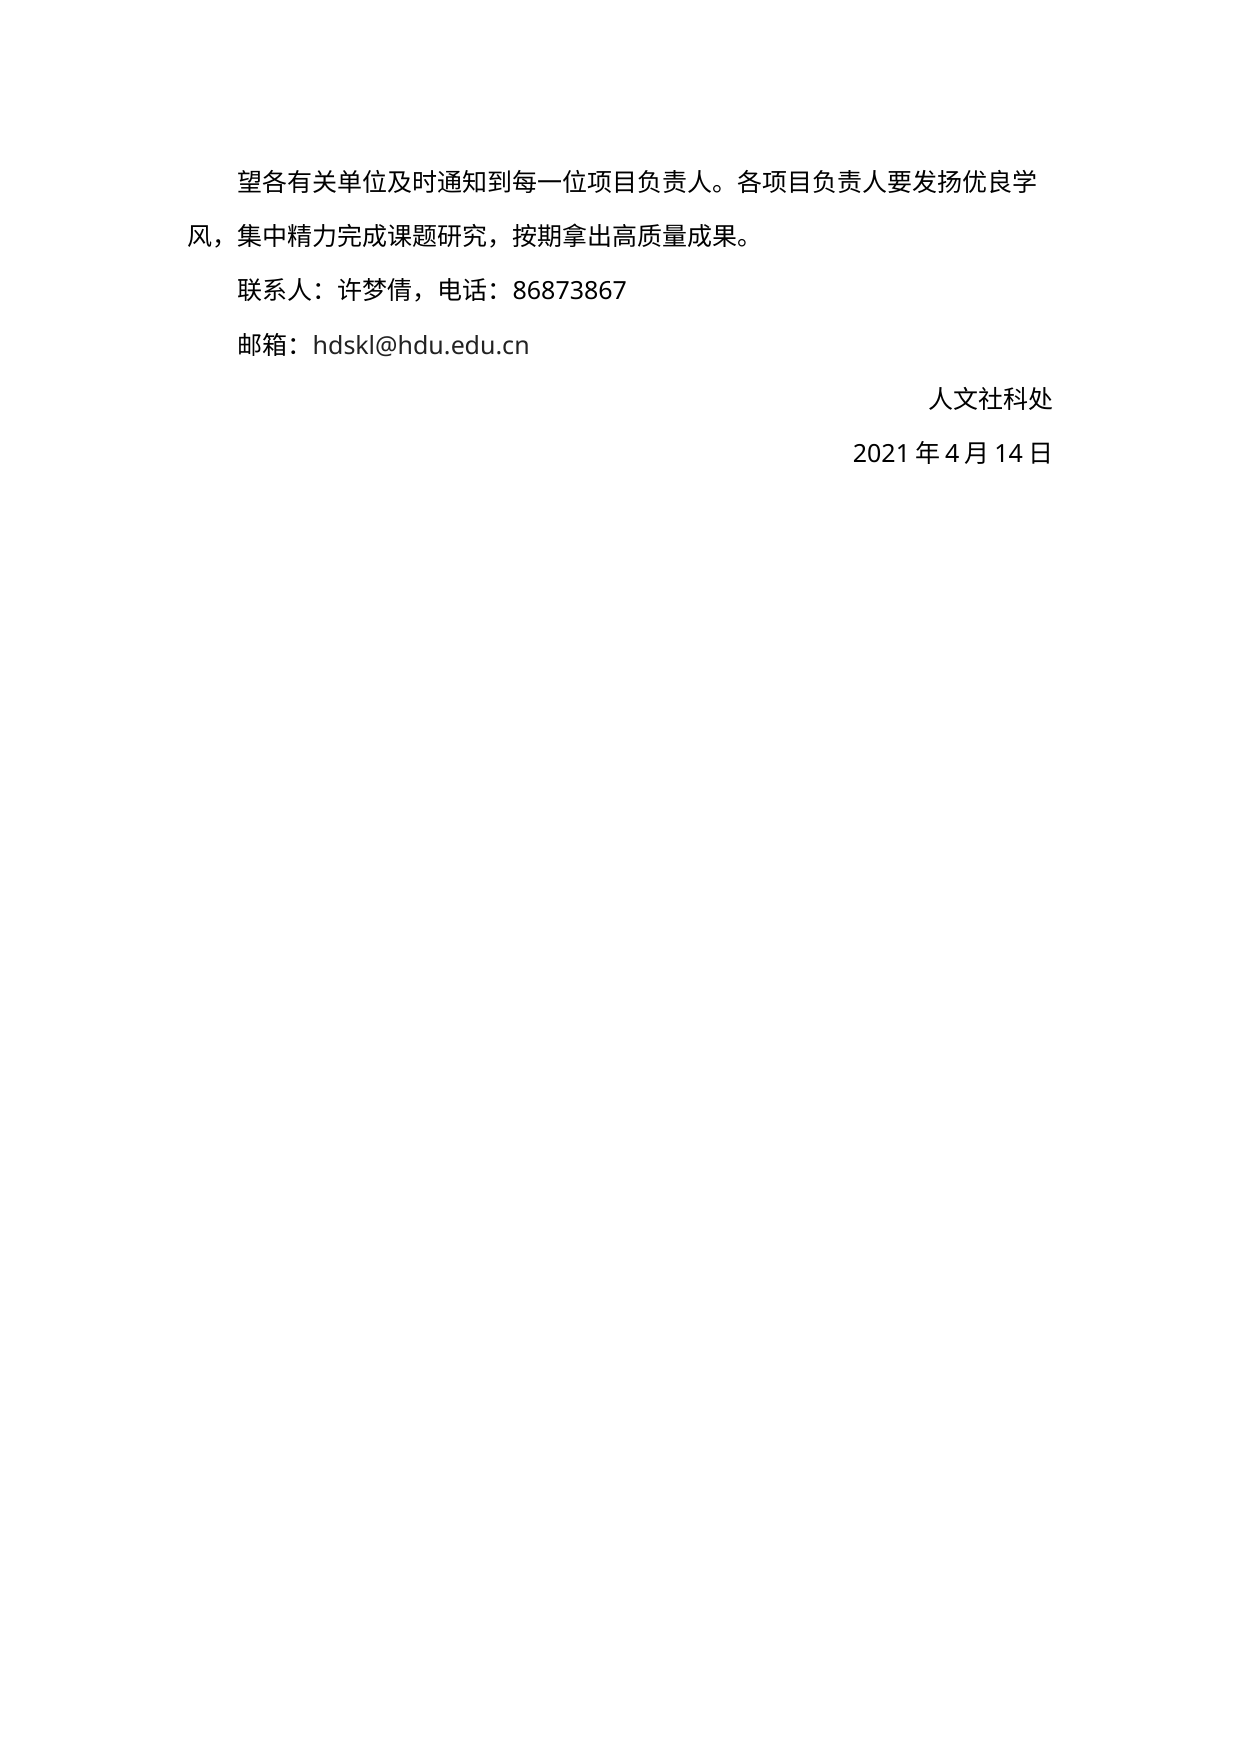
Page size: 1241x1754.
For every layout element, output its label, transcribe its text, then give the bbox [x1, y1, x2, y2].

text 联系人：许梦倩，电话：86873867 [187, 271, 1053, 307]
text 人文社科处 [187, 379, 1053, 416]
text 望各有关单位及时通知到每一位项目负责人。各项目负责人要发扬优良学风，集中精力完成课题研究，按期拿出高质量成果。 [187, 162, 1053, 253]
text 邮箱：hdskl@hdu.edu.cn [187, 325, 1053, 361]
text 2021年4月14日 [187, 434, 1053, 470]
